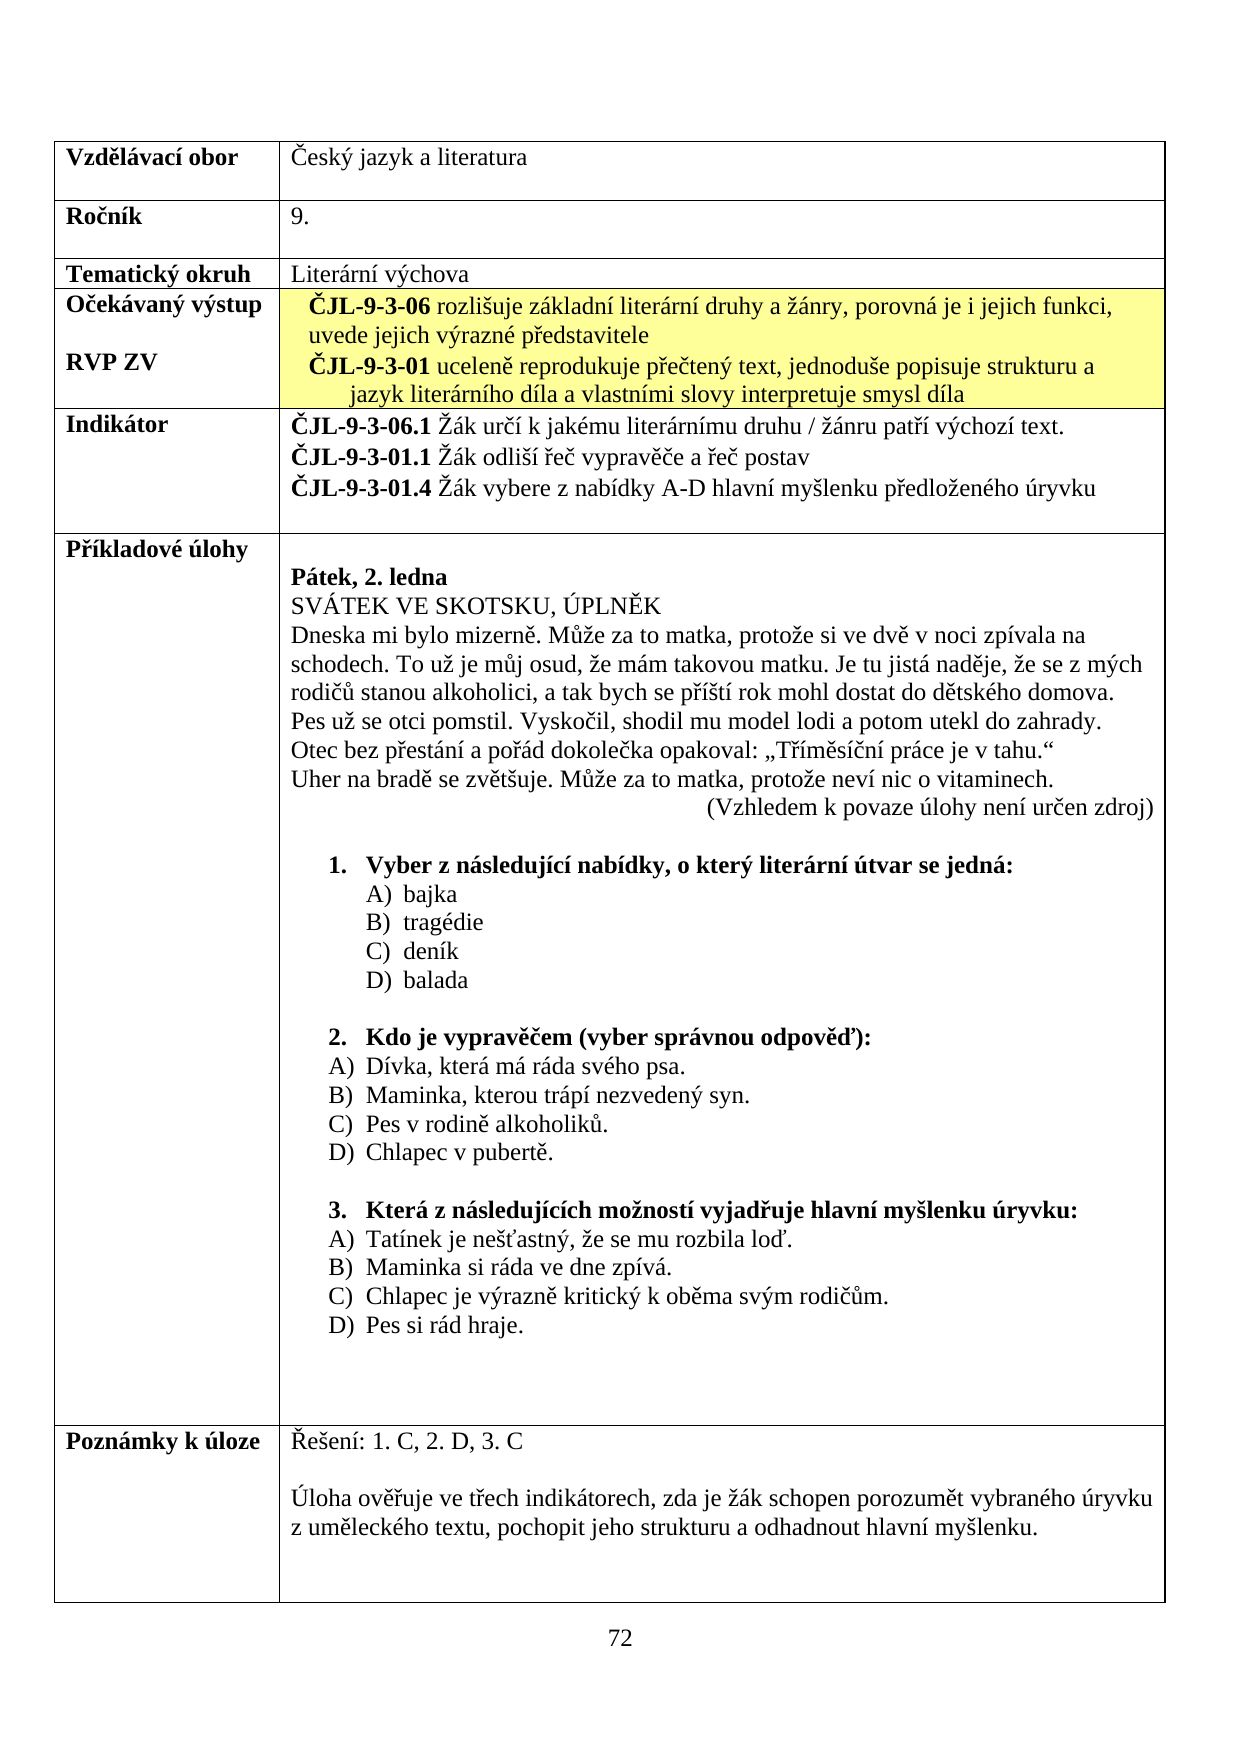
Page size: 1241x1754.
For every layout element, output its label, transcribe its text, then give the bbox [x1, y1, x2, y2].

table_cell Poznámky k úloze [55, 1426, 279, 1602]
table_cell 9. [280, 201, 1164, 258]
table_cell Řešení: 1. C, 2. D, 3. C Úloha ověřuje ve třech indikátorech, zda je žák schopen porozumět vybraného úryvku z uměleckého textu, pochopit jeho strukturu a odhadnout hlavní myšlenku. [280, 1426, 1164, 1602]
table_cell Indikátor [55, 409, 279, 533]
table_cell Příkladové úlohy [55, 534, 279, 1425]
table_cell Pátek, 2. ledna SVÁTEK VE SKOTSKU, ÚPLNĚK Dneska mi bylo mizerně. Může za to matka, protože si ve dvě v noci zpívala na schodech. To už je můj osud, že mám takovou matku. Je tu jistá naděje, že se z mých rodičů stanou alkoholici, a tak bych se příští rok mohl dostat do dětského domova. Pes už se otci pomstil. Vyskočil, shodil mu model lodi a potom utekl do zahrady. Otec bez přestání a pořád dokolečka opakoval: „Tříměsíční práce je v tahu.“ Uher na bradě se zvětšuje. Může za to matka, protože neví nic o vitaminech. (Vzhledem k povaze úlohy není určen zdroj) Vyber z následující nabídky, o který literární útvar se jedná: bajka tragédie deník balada Kdo je vypravěčem (vyber správnou odpověď): Dívka, která má ráda svého psa. Maminka, kterou trápí nezvedený syn. Pes v rodině alkoholiků. Chlapec v pubertě. Která z následujících možností vyjadřuje hlavní myšlenku úryvku: Tatínek je nešťastný, že se mu rozbila loď. Maminka si ráda ve dne zpívá. Chlapec je výrazně kritický k oběma svým rodičům. Pes si rád hraje. [280, 534, 1164, 1425]
table_cell Očekávaný výstup RVP ZV [55, 289, 279, 408]
table_cell Tematický okruh [55, 259, 279, 288]
table_header Český jazyk a literatura [280, 142, 1164, 200]
table_cell Ročník [55, 201, 279, 258]
table_header Vzdělávací obor [55, 142, 279, 200]
table_cell Literární výchova [280, 259, 1164, 288]
table_cell ČJL-9-3-06.1 Žák určí k jakému literárnímu druhu / žánru patří výchozí text. ČJL-9-3-01.1 Žák odliší řeč vypravěče a řeč postav ČJL-9-3-01.4 Žák vybere z nabídky A-D hlavní myšlenku předloženého úryvku [280, 409, 1164, 533]
table_cell ČJL-9-3-06 rozlišuje základní literární druhy a žánry, porovná je i jejich funkci, uvede jejich výrazné představitele ČJL-9-3-01 uceleně reprodukuje přečtený text, jednoduše popisuje strukturu a jazyk literárního díla a vlastními slovy interpretuje smysl díla [280, 289, 1164, 408]
